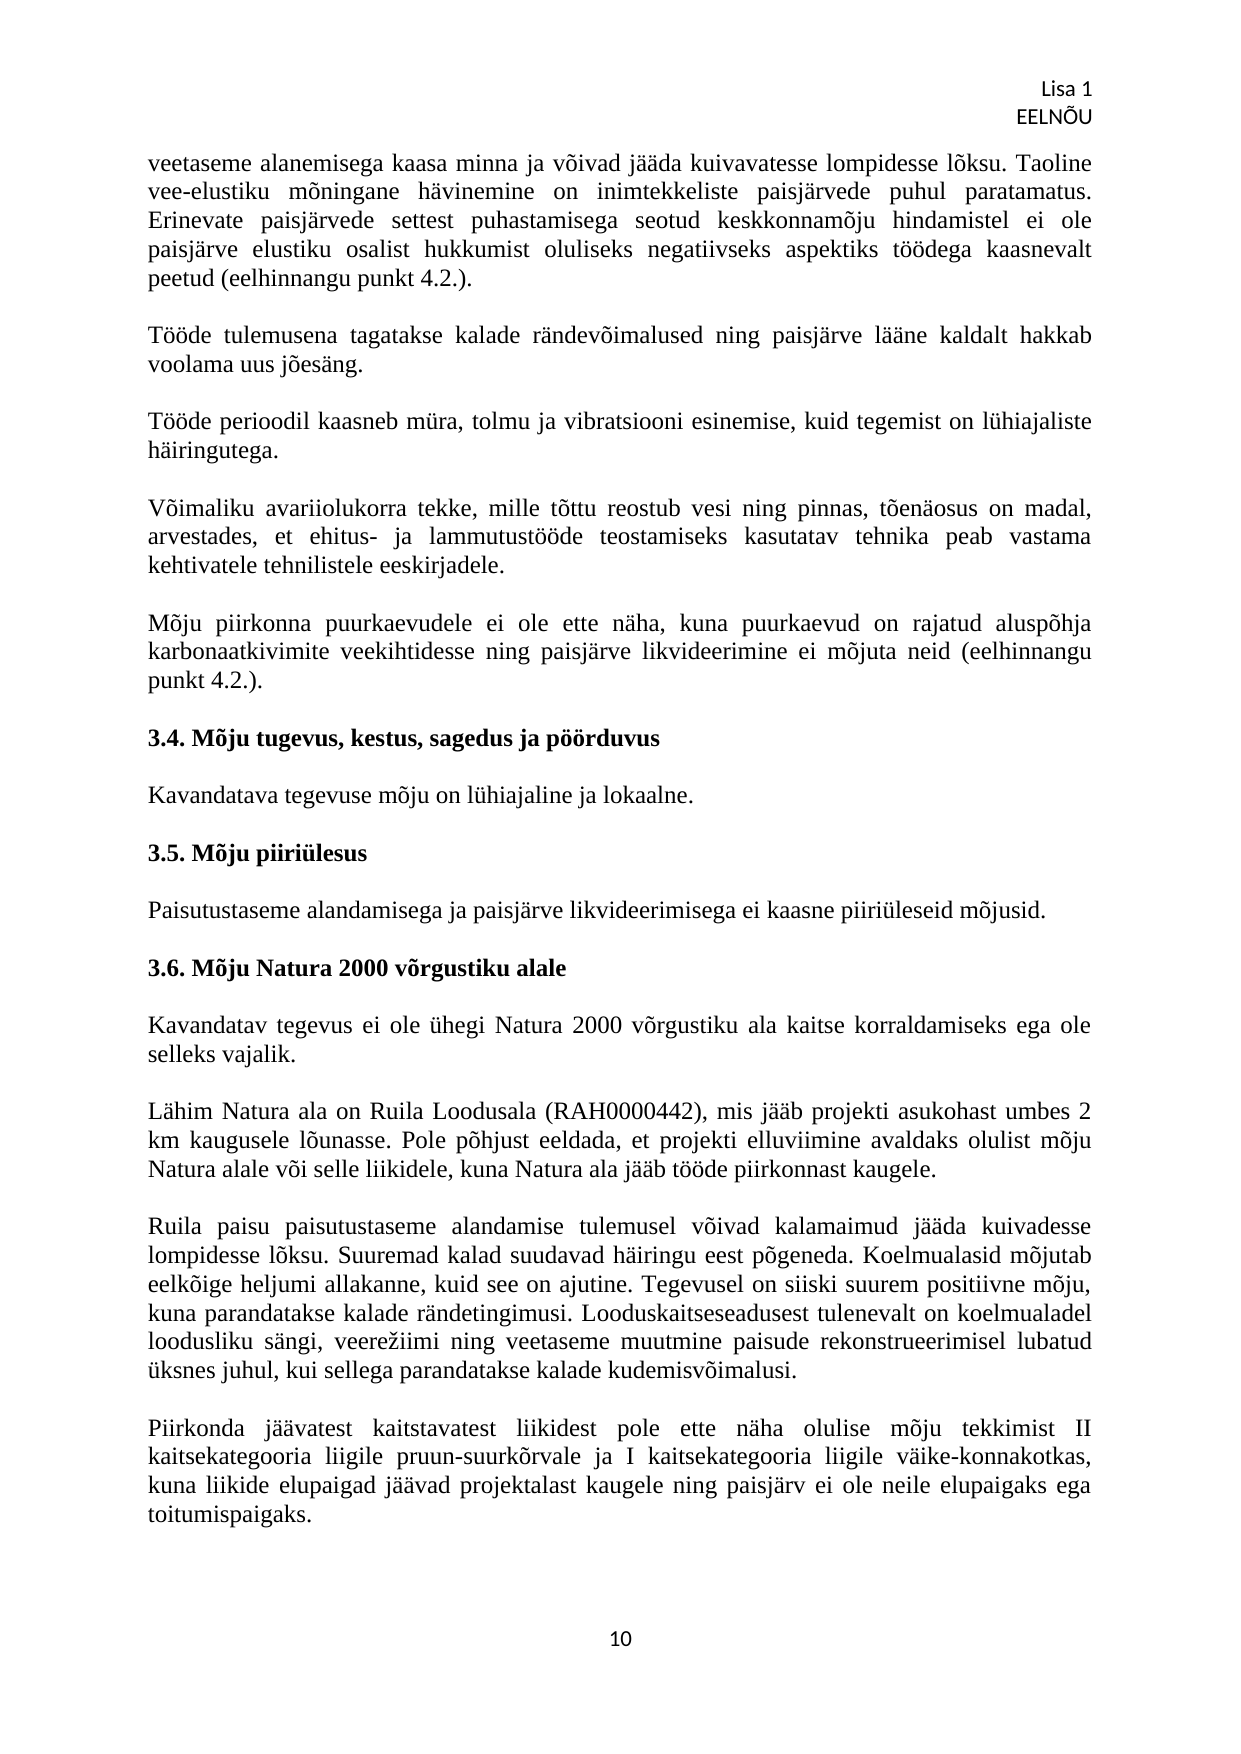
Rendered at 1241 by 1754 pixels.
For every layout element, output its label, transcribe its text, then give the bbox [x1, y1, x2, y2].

text 3.5. Mõju piiriülesus [148, 838, 1093, 866]
text Tööde tulemusena tagatakse kalade rändevõimalused ning paisjärve lääne kaldalt hakkab voolama uus jõesäng. [148, 320, 1093, 378]
text 3.6. Mõju Natura 2000 võrgustiku alale [148, 953, 1093, 981]
text Tööde perioodil kaasneb müra, tolmu ja vibratsiooni esinemise, kuid tegemist on lühiajaliste häiringutega. [148, 406, 1093, 464]
text Võimaliku avariiolukorra tekke, mille tõttu reostub vesi ning pinnas, tõenäosus on madal, arvestades, et ehitus- ja lammutustööde teostamiseks kasutatav tehnika peab vastama kehtivatele tehnilistele eeskirjadele. [148, 493, 1093, 579]
text Kavandatava tegevuse mõju on lühiajaline ja lokaalne. [148, 780, 1093, 809]
text 3.4. Mõju tugevus, kestus, sagedus ja pöörduvus [148, 723, 1093, 751]
text Mõju piirkonna puurkaevudele ei ole ette näha, kuna puurkaevud on rajatud aluspõhja karbonaatkivimite veekihtidesse ning paisjärve likvideerimine ei mõjuta neid (eelhinnangu punkt 4.2.). [148, 608, 1093, 694]
text Paisutustaseme alandamisega ja paisjärve likvideerimisega ei kaasne piiriüleseid mõjusid. [148, 895, 1093, 924]
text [148, 148, 1093, 291]
text Ruila paisu paisutustaseme alandamise tulemusel võivad kalamaimud jääda kuivadesse lompidesse lõksu. Suuremad kalad suudavad häiringu eest põgeneda. Koelmualasid mõjutab eelkõige heljumi allakanne, kuid see on ajutine. Tegevusel on siiski suurem positiivne mõju, kuna parandatakse kalade rändetingimusi. Looduskaitseseadusest tulenevalt on koelmualadel loodusliku sängi, veerežiimi ning veetaseme muutmine paisude rekonstrueerimisel lubatud üksnes juhul, kui sellega parandatakse kalade kudemisvõimalusi. [148, 1211, 1093, 1384]
text Piirkonda jäävatest kaitstavatest liikidest pole ette näha olulise mõju tekkimist II kaitsekategooria liigile pruun-suurkõrvale ja I kaitsekategooria liigile väike-konnakotkas, kuna liikide elupaigad jäävad projektalast kaugele ning paisjärv ei ole neile elupaigaks ega toitumispaigaks. [148, 1413, 1093, 1528]
text Lähim Natura ala on Ruila Loodusala (RAH0000442), mis jääb projekti asukohast umbes 2 km kaugusele lõunasse. Pole põhjust eeldada, et projekti elluviimine avaldaks olulist mõju Natura alale või selle liikidele, kuna Natura ala jääb tööde piirkonnast kaugele. [148, 1096, 1093, 1183]
text Kavandatav tegevus ei ole ühegi Natura 2000 võrgustiku ala kaitse korraldamiseks ega ole selleks vajalik. [148, 1010, 1093, 1068]
